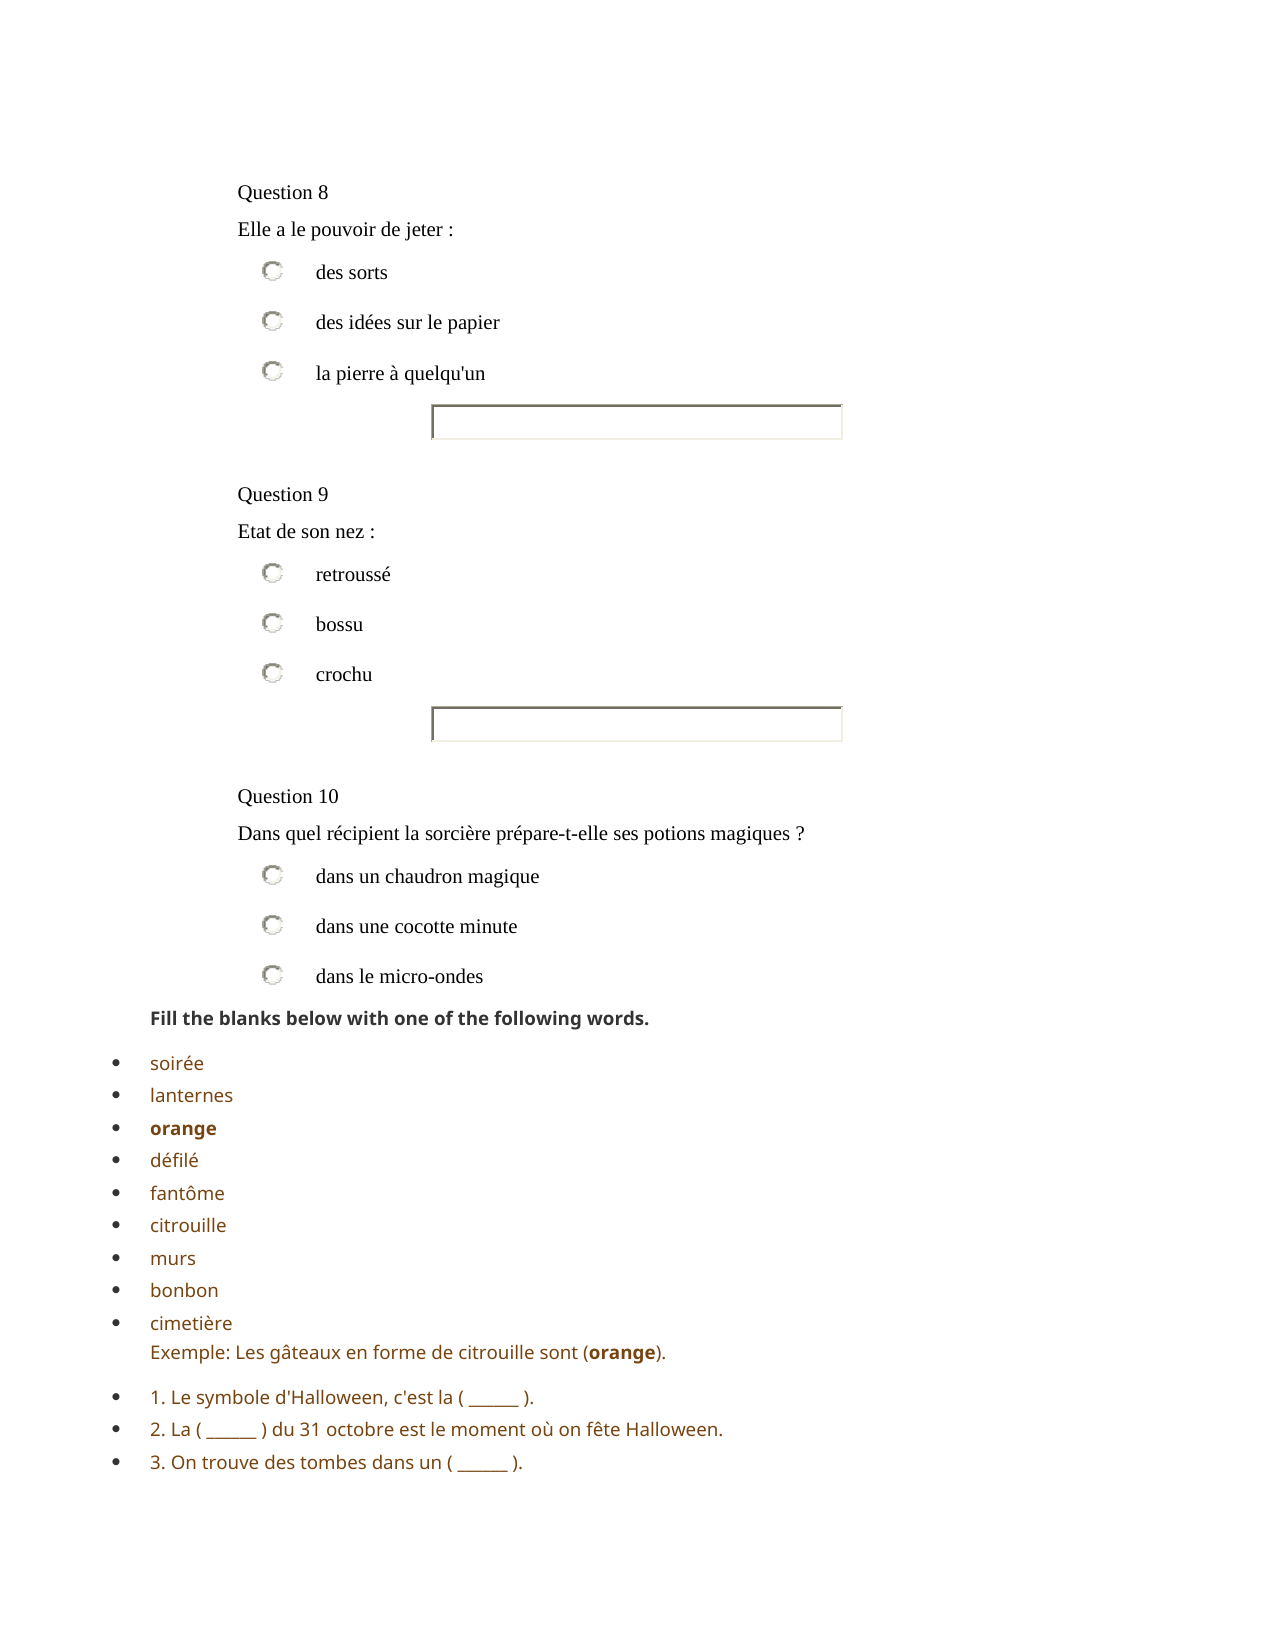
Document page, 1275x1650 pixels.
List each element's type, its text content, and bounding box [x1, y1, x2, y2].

list défilé [112, 1141, 1125, 1173]
list orange [112, 1108, 1125, 1141]
list soirée [112, 1043, 1125, 1076]
list fantôme [112, 1173, 1125, 1206]
list 1. Le symbole d'Halloween, c'est la ( ______ ). [112, 1377, 1125, 1409]
text Exemple: Les gâteaux en forme de citrouille sont (orange). [150, 1336, 1125, 1364]
list lanternes [112, 1076, 1125, 1108]
list cimetière [112, 1303, 1125, 1336]
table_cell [0, 150, 1275, 1001]
list 2. La ( ______ ) du 31 octobre est le moment où on fête Halloween. [112, 1409, 1125, 1442]
list 3. On trouve des tombes dans un ( ______ ). [112, 1442, 1125, 1474]
list bonbon [112, 1271, 1125, 1303]
text Fill the blanks below with one of the following words. [150, 1001, 1125, 1031]
list citrouille [112, 1206, 1125, 1238]
list murs [112, 1238, 1125, 1271]
